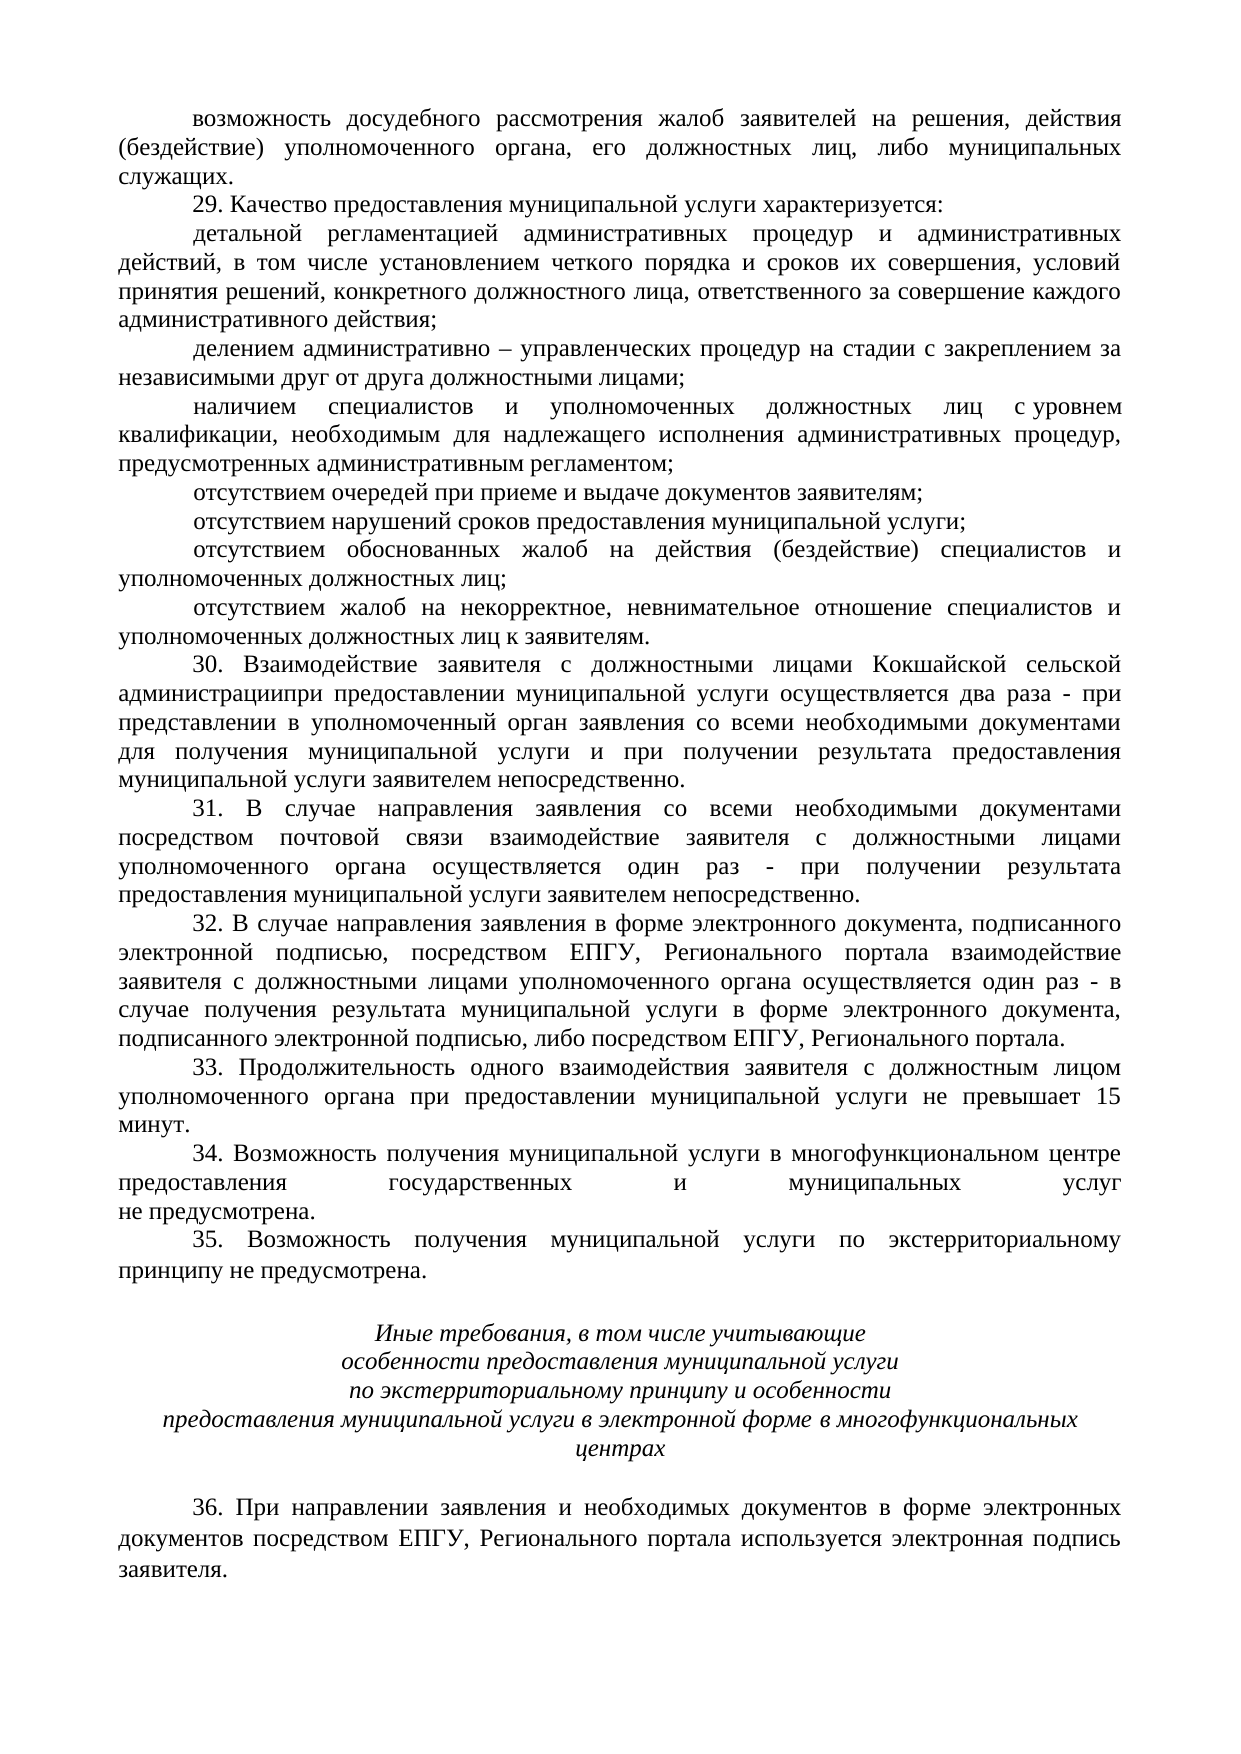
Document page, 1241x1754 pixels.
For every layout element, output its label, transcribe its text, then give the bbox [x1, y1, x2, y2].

text 35. Возможность получения муниципальной услуги по экстерриториальному принципу не предусмотрена. [118, 1224, 1122, 1284]
text 32. В случае направления заявления в форме электронного документа, подписанного электронной подписью, посредством ЕПГУ, Регионального портала взаимодействие заявителя с должностными лицами уполномоченного органа осуществляется один раз - в случае получения результата муниципальной услуги в форме электронного документа, подписанного электронной подписью, либо посредством ЕПГУ, Регионального портала. [118, 908, 1122, 1052]
text предоставления муниципальной услуги в электронной форме в многофункциональных центрах [118, 1404, 1122, 1461]
text 30. Взаимодействие заявителя с должностными лицами Кокшайской сельской администрациипри предоставлении муниципальной услуги осуществляется два раза - при представлении в уполномоченный орган заявления со всеми необходимыми документами для получения муниципальной услуги и при получении результата предоставления муниципальной услуги заявителем непосредственно. [118, 649, 1122, 793]
text 33. Продолжительность одного взаимодействия заявителя с должностным лицом уполномоченного органа при предоставлении муниципальной услуги не превышает 15 минут. [118, 1052, 1122, 1138]
text делением административно – управленческих процедур на стадии с закреплением за независимыми друг от друга должностными лицами; [118, 333, 1122, 391]
text наличием специалистов и уполномоченных должностных лиц с уровнем квалификации, необходимым для надлежащего исполнения административных процедур, предусмотренных административным регламентом; [118, 391, 1122, 477]
text отсутствием жалоб на некорректное, невнимательное отношение специалистов и уполномоченных должностных лиц к заявителям. [118, 592, 1122, 649]
text отсутствием нарушений сроков предоставления муниципальной услуги; [118, 506, 1122, 534]
text детальной регламентацией административных процедур и административных действий, в том числе установлением четкого порядка и сроков их совершения, условий принятия решений, конкретного должностного лица, ответственного за совершение каждого административного действия; [118, 218, 1122, 333]
text отсутствием обоснованных жалоб на действия (бездействие) специалистов и уполномоченных должностных лиц; [118, 534, 1122, 592]
text возможность досудебного рассмотрения жалоб заявителей на решения, действия (бездействие) уполномоченного органа, его должностных лиц, либо муниципальных служащих. [118, 103, 1122, 189]
text особенности предоставления муниципальной услуги [118, 1346, 1122, 1375]
text по экстерриториальному принципу и особенности [118, 1375, 1122, 1404]
text отсутствием очередей при приеме и выдаче документов заявителям; [118, 477, 1122, 506]
text 31. В случае направления заявления со всеми необходимыми документами посредством почтовой связи взаимодействие заявителя с должностными лицами уполномоченного органа осуществляется один раз - при получении результата предоставления муниципальной услуги заявителем непосредственно. [118, 793, 1122, 908]
text 34. Возможность получения муниципальной услуги в многофункциональном центре предоставления государственных и муниципальных услуг не предусмотрена. [118, 1138, 1122, 1224]
text 36. При направлении заявления и необходимых документов в форме электронных документов посредством ЕПГУ, Регионального портала используется электронная подпись заявителя. [118, 1492, 1122, 1583]
text 29. Качество предоставления муниципальной услуги характеризуется: [118, 189, 1122, 218]
text Иные требования, в том числе учитывающие [118, 1318, 1122, 1346]
